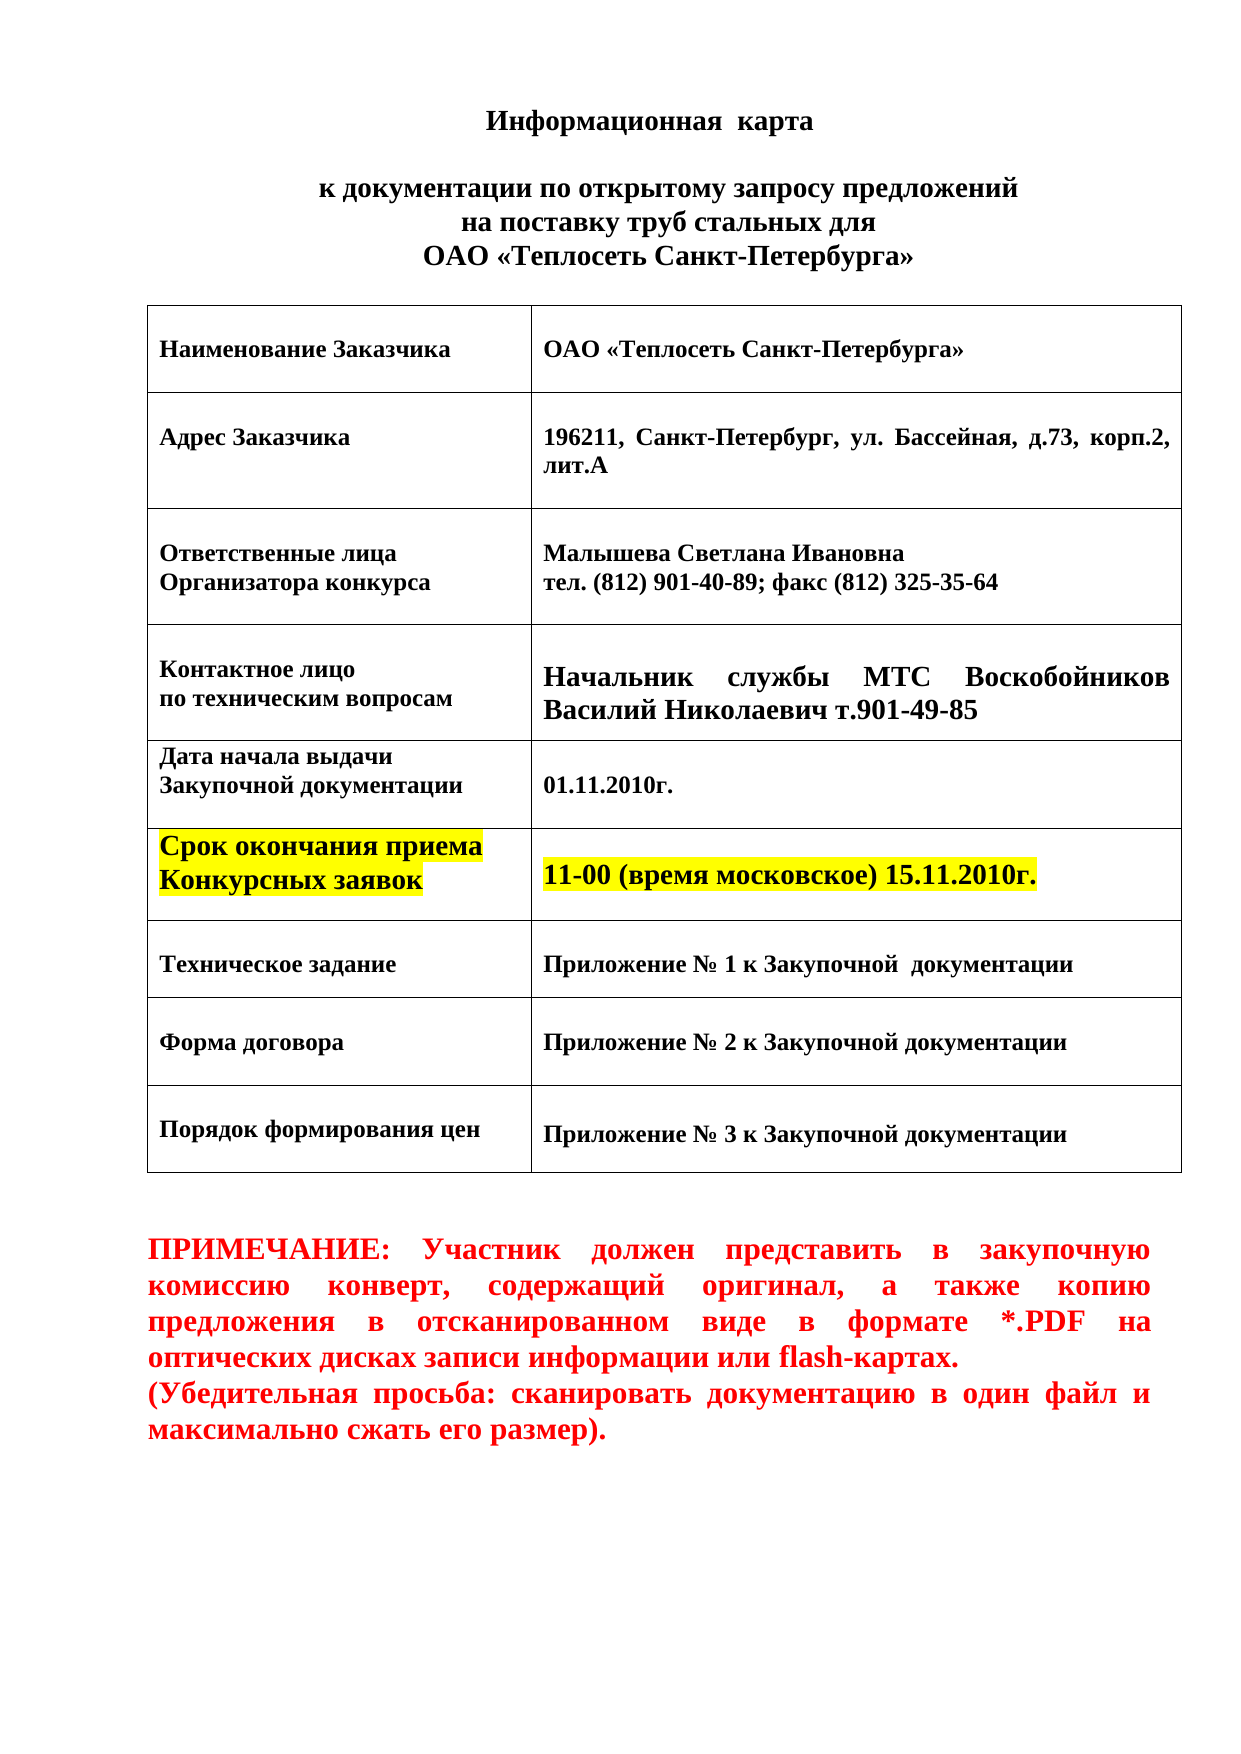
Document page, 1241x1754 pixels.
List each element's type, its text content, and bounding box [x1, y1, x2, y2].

table_header Наименование Заказчика [148, 306, 531, 392]
text Информационная карта [148, 103, 1152, 137]
table_cell Малышева Светлана Ивановна тел. (812) 901-40-89; факс (812) 325-35-64 [532, 509, 1181, 624]
table_cell 01.11.2010г. [532, 741, 1181, 827]
table_cell Ответственные лица Организатора конкурса [148, 509, 531, 624]
table_cell Контактное лицо по техническим вопросам [148, 625, 531, 740]
table_cell Приложение № 1 к Закупочной документации [532, 921, 1181, 997]
table_cell Форма договора [148, 998, 531, 1084]
table_cell Техническое задание [148, 921, 531, 997]
text ПРИМЕЧАНИЕ: Участник должен представить в закупочную комиссию конверт, содержащий оригинал, а также копию предложения в отсканированном виде в формате *.PDF на оптических дисках записи информации или flash-картах. [148, 1230, 1152, 1374]
table_cell Приложение № 3 к Закупочной документации [532, 1086, 1181, 1172]
table_cell Срок окончания приема Конкурсных заявок [148, 829, 531, 919]
table_header ОАО «Теплосеть Санкт-Петербурга» [532, 306, 1181, 392]
text к документации по открытому запросу предложений [185, 171, 1152, 204]
table_cell Начальник службы МТС Воскобойников Василий Николаевич т.901-49-85 [532, 625, 1181, 740]
text (Убедительная просьба: сканировать документацию в один файл и максимально сжать его размер). [148, 1374, 1152, 1446]
table_cell Дата начала выдачи Закупочной документации [148, 741, 531, 827]
table_cell Порядок формирования цен [148, 1086, 531, 1172]
text на поставку труб стальных для [185, 204, 1152, 238]
table_cell Адрес Заказчика [148, 393, 531, 508]
table_cell 196211, Санкт-Петербург, ул. Бассейная, д.73, корп.2, лит.А [532, 393, 1181, 508]
text ОАО «Теплосеть Санкт-Петербурга» [185, 238, 1152, 271]
table_cell 11-00 (время московское) 15.11.2010г. [532, 829, 1181, 919]
table_cell Приложение № 2 к Закупочной документации [532, 998, 1181, 1084]
